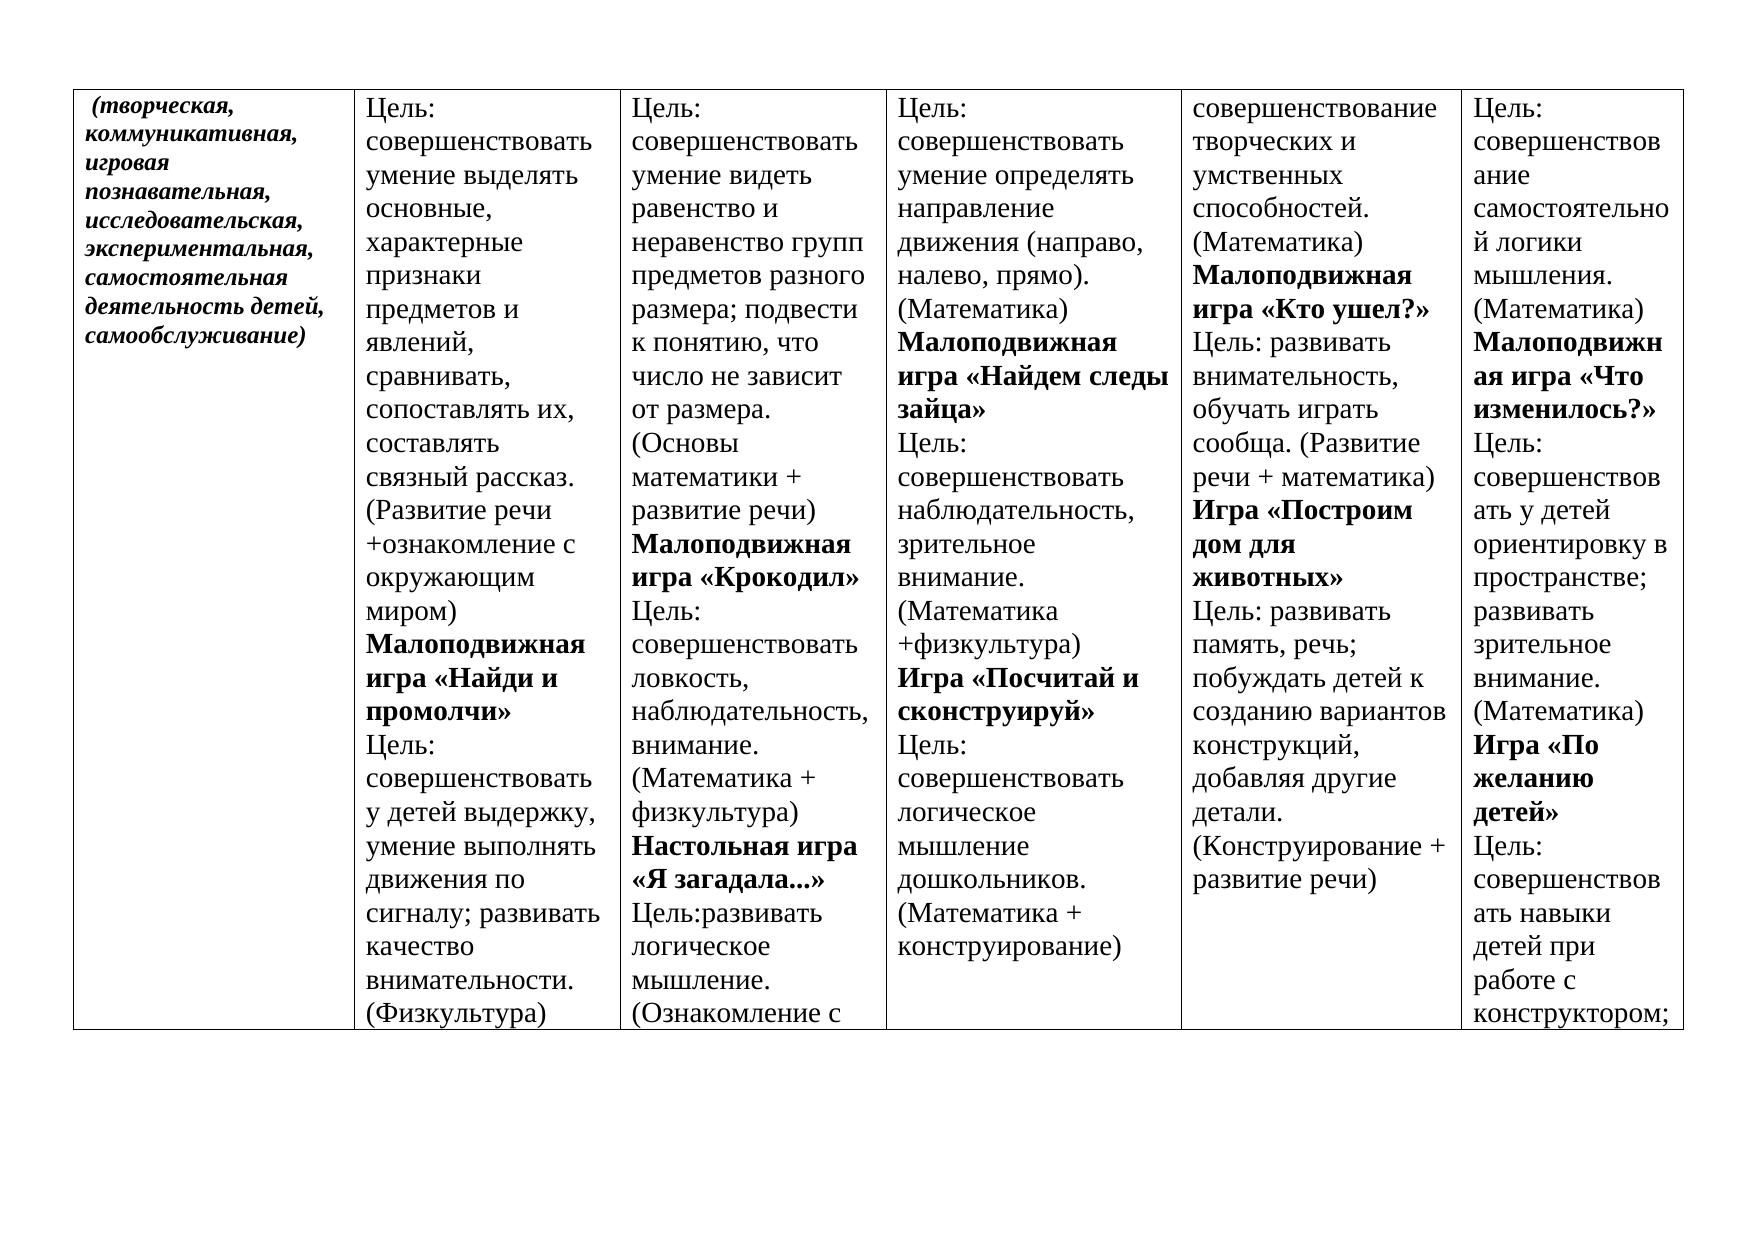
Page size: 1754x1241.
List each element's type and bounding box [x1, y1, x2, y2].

table_cell [1462, 90, 1683, 1029]
table_cell [887, 90, 1181, 1029]
table_cell [621, 90, 886, 1029]
table_cell [355, 90, 620, 1029]
table_cell [1182, 90, 1461, 1029]
table_cell [74, 90, 354, 1029]
